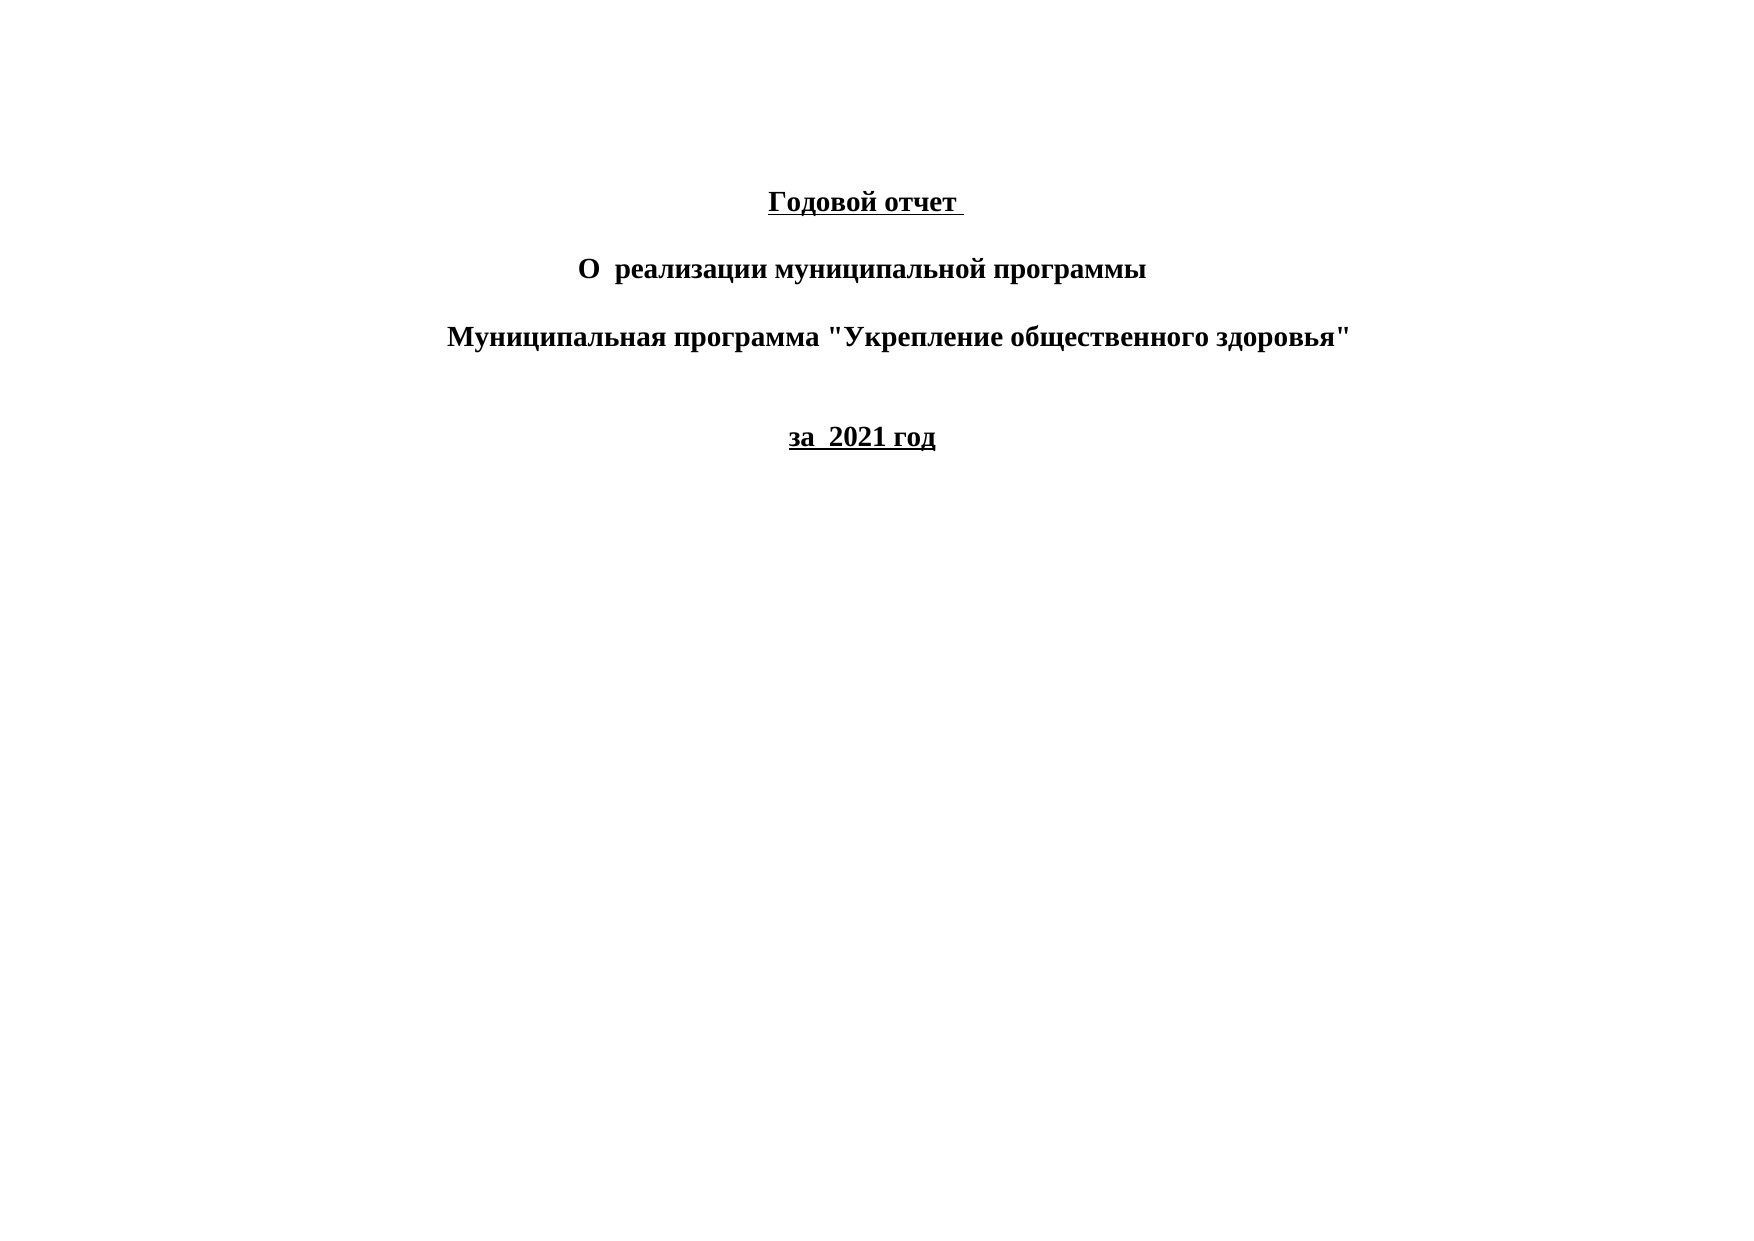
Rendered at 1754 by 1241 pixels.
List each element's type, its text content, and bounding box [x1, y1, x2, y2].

text Муниципальная программа "Укрепление общественного здоровья" [89, 319, 1636, 352]
text О реализации муниципальной программы [89, 252, 1636, 285]
text за 2021 год [89, 419, 1636, 453]
text Годовой отчет [89, 184, 1636, 218]
